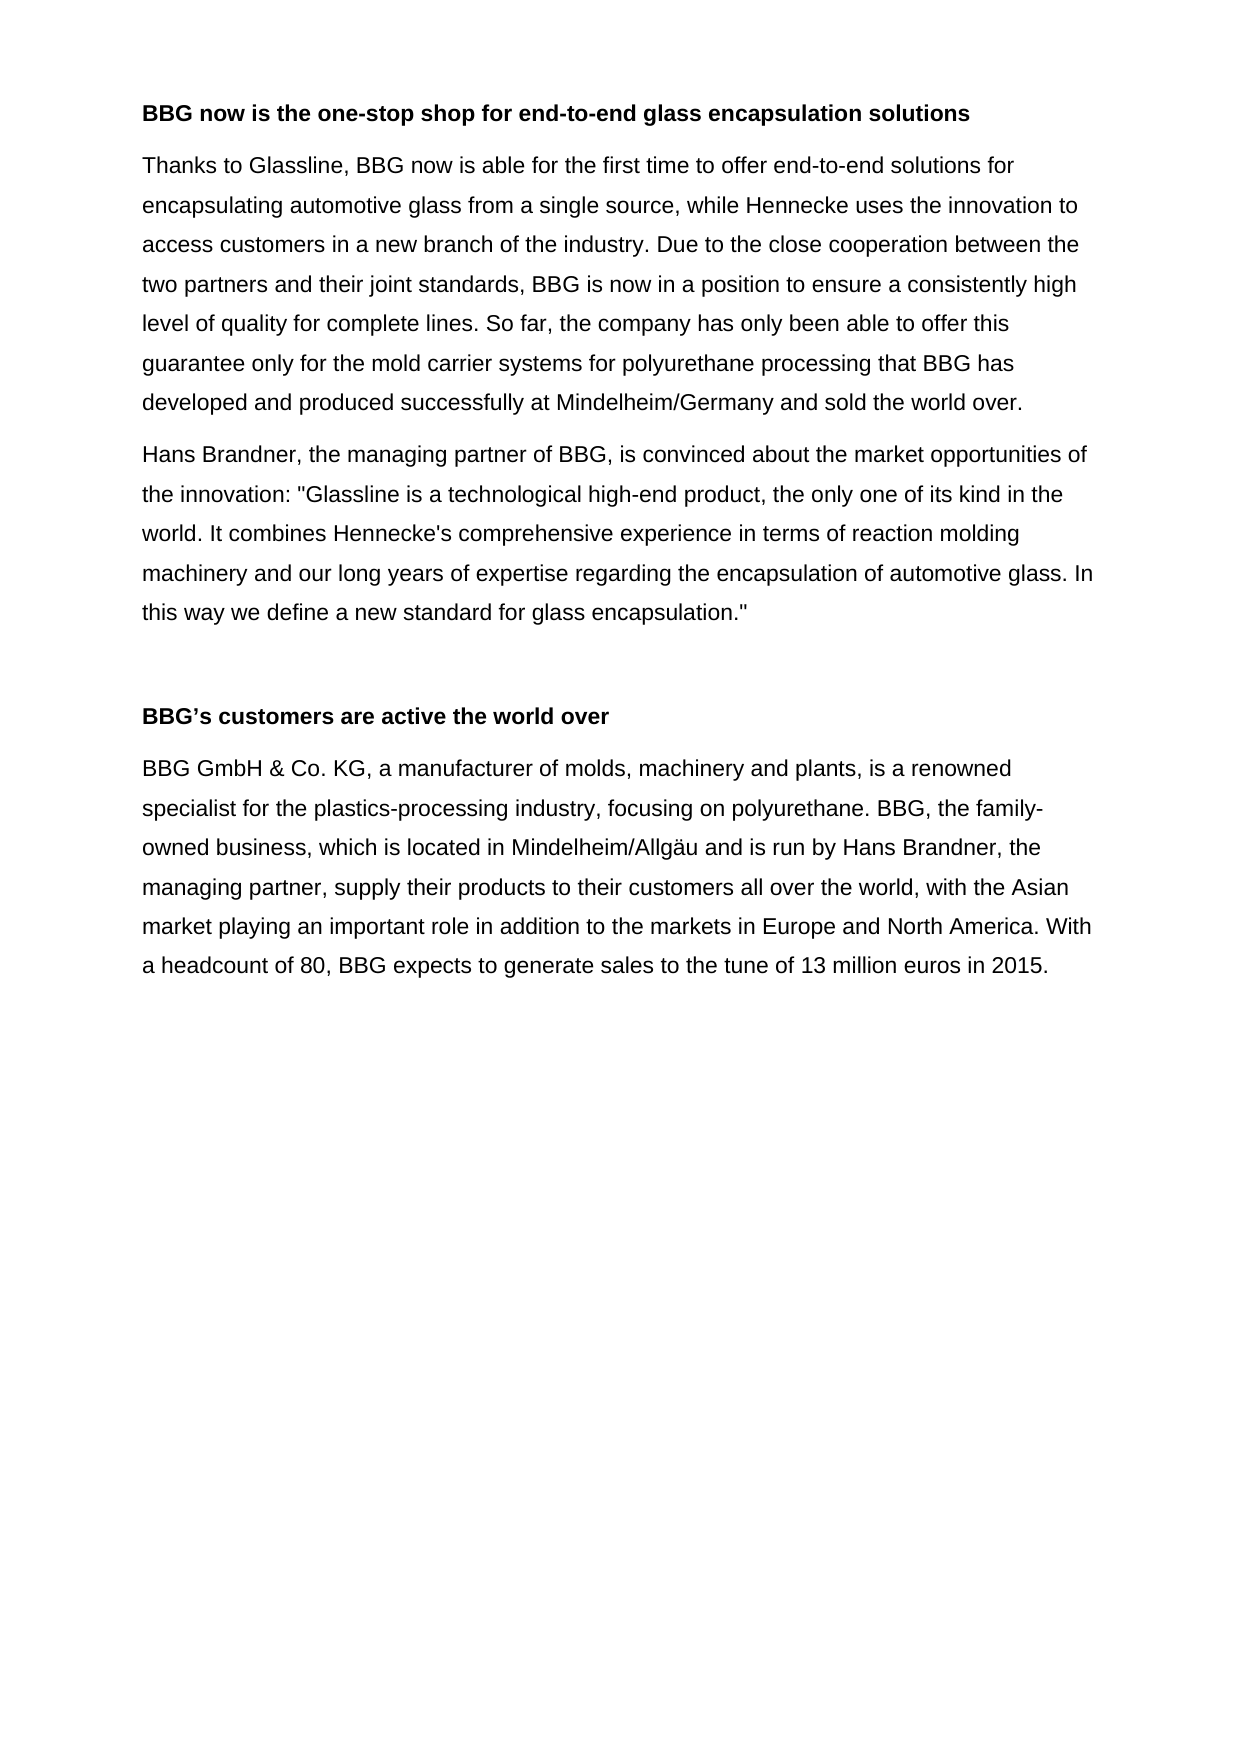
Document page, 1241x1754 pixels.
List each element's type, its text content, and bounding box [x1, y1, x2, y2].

text BBG now is the one-stop shop for end-to-end glass encapsulation solutions [142, 100, 1110, 127]
text Hans Brandner, the managing partner of BBG, is convinced about the market opportunities of the innovation: "Glassline is a technological high-end product, the only one of its kind in the world. It combines Hennecke's comprehensive experience in terms of reaction molding machinery and our long years of expertise regarding the encapsulation of automotive glass. In this way we define a new standard for glass encapsulation." [142, 441, 1110, 626]
text BBG’s customers are active the world over [142, 703, 1110, 729]
text BBG GmbH & Co. KG, a manufacturer of molds, machinery and plants, is a renowned specialist for the plastics-processing industry, focusing on polyurethane. BBG, the family-owned business, which is located in Mindelheim/Allgäu and is run by Hans Brandner, the managing partner, supply their products to their customers all over the world, with the Asian market playing an important role in addition to the markets in Europe and North America. With a headcount of 80, BBG expects to generate sales to the tune of 13 million euros in 2015. [142, 755, 1110, 979]
text Thanks to Glassline, BBG now is able for the first time to offer end-to-end solutions for encapsulating automotive glass from a single source, while Hennecke uses the innovation to access customers in a new branch of the industry. Due to the close cooperation between the two partners and their joint standards, BBG is now in a position to ensure a consistently high level of quality for complete lines. So far, the company has only been able to offer this guarantee only for the mold carrier systems for polyurethane processing that BBG has developed and produced successfully at Mindelheim/Germany and sold the world over. [142, 152, 1110, 416]
